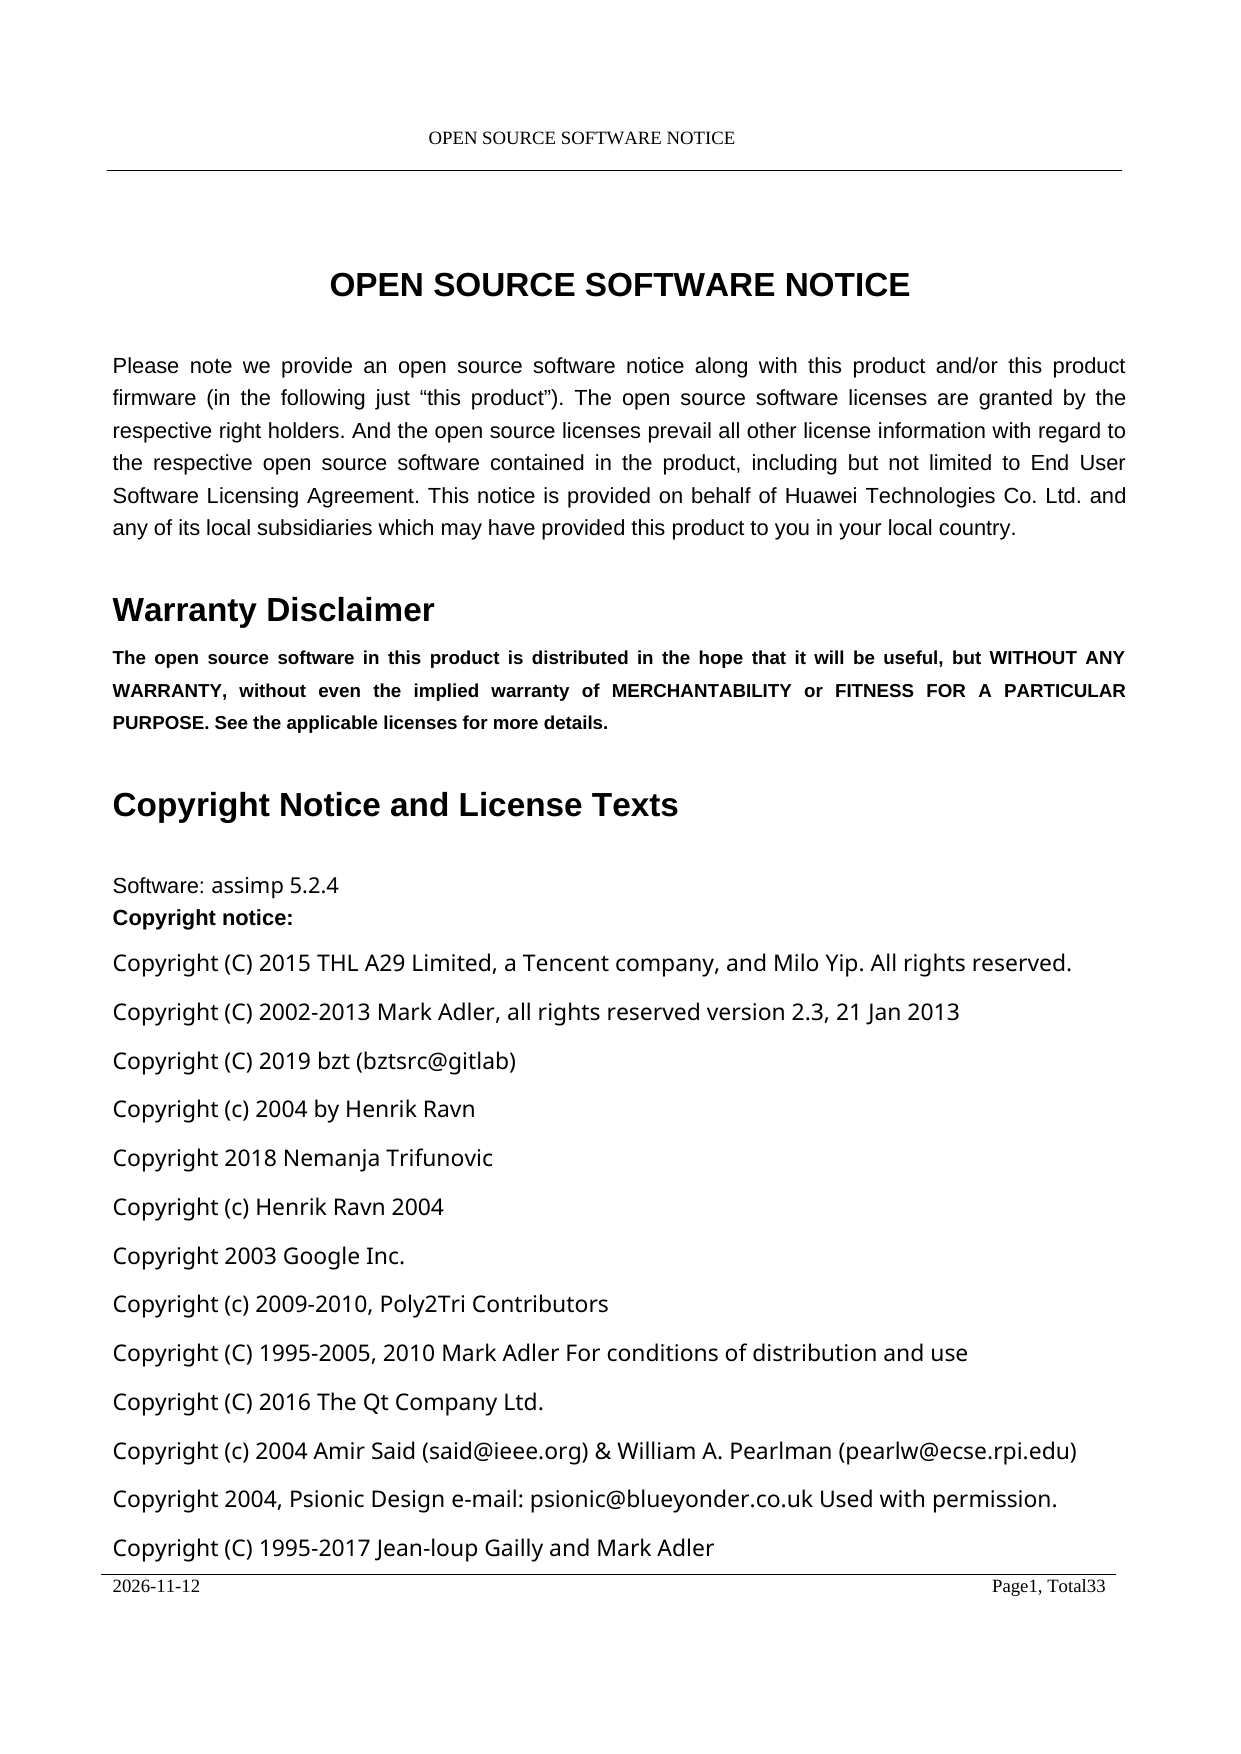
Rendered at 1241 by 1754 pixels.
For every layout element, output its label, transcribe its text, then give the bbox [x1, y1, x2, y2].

text Please note we provide an open source software notice along with this product and/or this product firmware (in the following just “this product”). The open source software licenses are granted by the respective right holders. And the open source licenses prevail all other license information with regard to the respective open source software contained in the product, including but not limited to End User Software Licensing Agreement. This notice is provided on behalf of Huawei Technologies Co. Ltd. and any of its local subsidiaries which may have provided this product to you in your local country. [112, 349, 1128, 544]
text Software: assimp 5.2.4 [112, 869, 1128, 901]
text OPEN SOURCE SOFTWARE NOTICE [112, 251, 1128, 316]
text Warranty Disclaimer [112, 576, 1128, 641]
text Copyright notice: [112, 901, 1128, 934]
text Copyright Notice and License Texts [112, 771, 1128, 836]
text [112, 947, 1128, 1564]
text The open source software in this product is distributed in the hope that it will be useful, but WITHOUT ANY WARRANTY, without even the implied warranty of MERCHANTABILITY or FITNESS FOR A PARTICULAR PURPOSE. See the applicable licenses for more details. [112, 641, 1128, 739]
